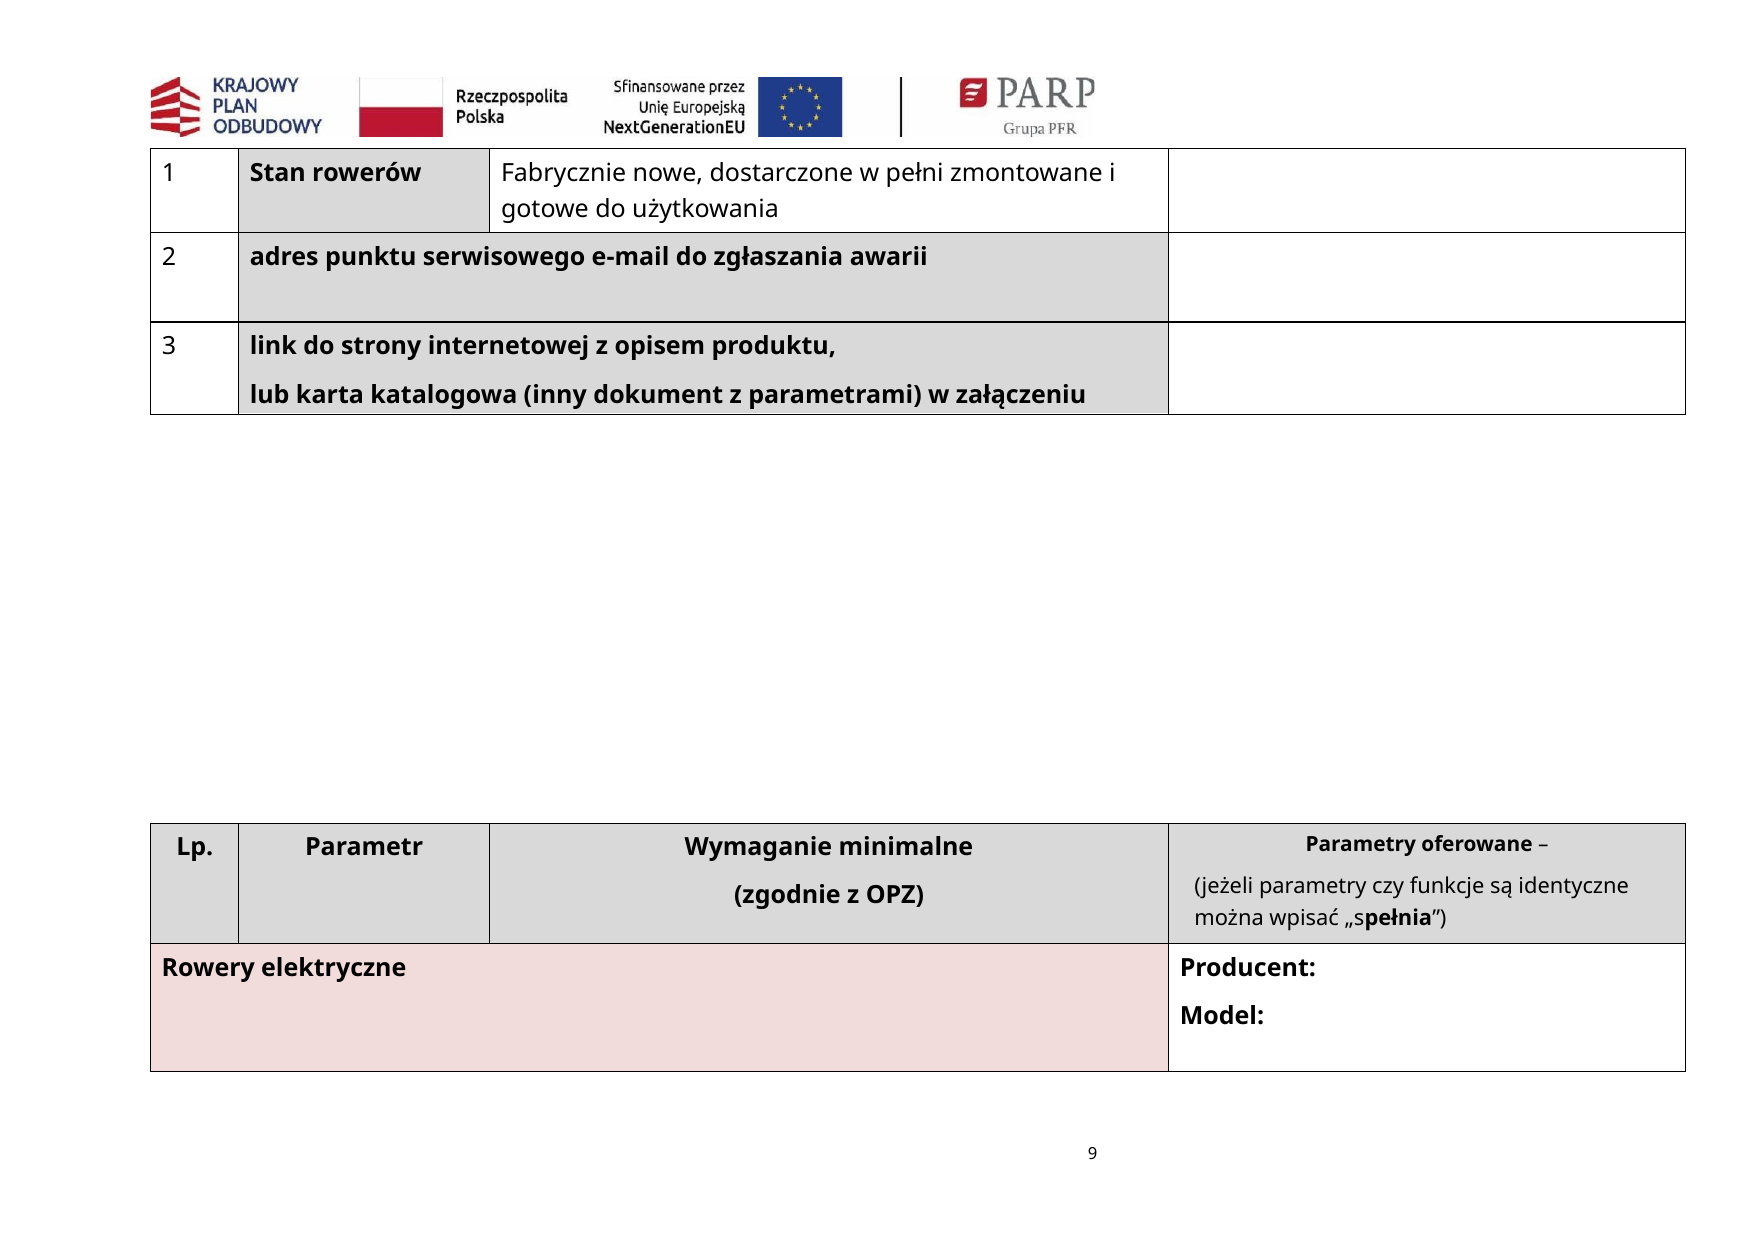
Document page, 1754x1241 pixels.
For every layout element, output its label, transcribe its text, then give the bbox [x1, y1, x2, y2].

table_cell [1169, 323, 1685, 413]
table_cell 2 [151, 233, 238, 321]
table_cell 3 [151, 323, 238, 413]
picture [150, 77, 1095, 137]
table_cell link do strony internetowej z opisem produktu, lub karta katalogowa (inny dokument z parametrami) w załączeniu [239, 323, 1168, 413]
table_header Wymaganie minimalne (zgodnie z OPZ) [490, 824, 1168, 943]
table_cell adres punktu serwisowego e-mail do zgłaszania awarii [239, 233, 1168, 321]
table_cell Stan rowerów [239, 149, 489, 232]
table_cell Producent: Model: [1169, 944, 1685, 1071]
table_cell 1 [151, 149, 238, 232]
table_header Lp. [151, 824, 238, 943]
table_header Parametry oferowane – (jeżeli parametry czy funkcje są identyczne można wpisać „spełnia”) [1169, 824, 1685, 943]
table_cell [1169, 149, 1685, 232]
table_header Parametr [239, 824, 489, 943]
table_cell Rowery elektryczne [151, 944, 1168, 1071]
table_cell [1169, 233, 1685, 321]
table_cell Fabrycznie nowe, dostarczone w pełni zmontowane i gotowe do użytkowania [490, 149, 1168, 232]
